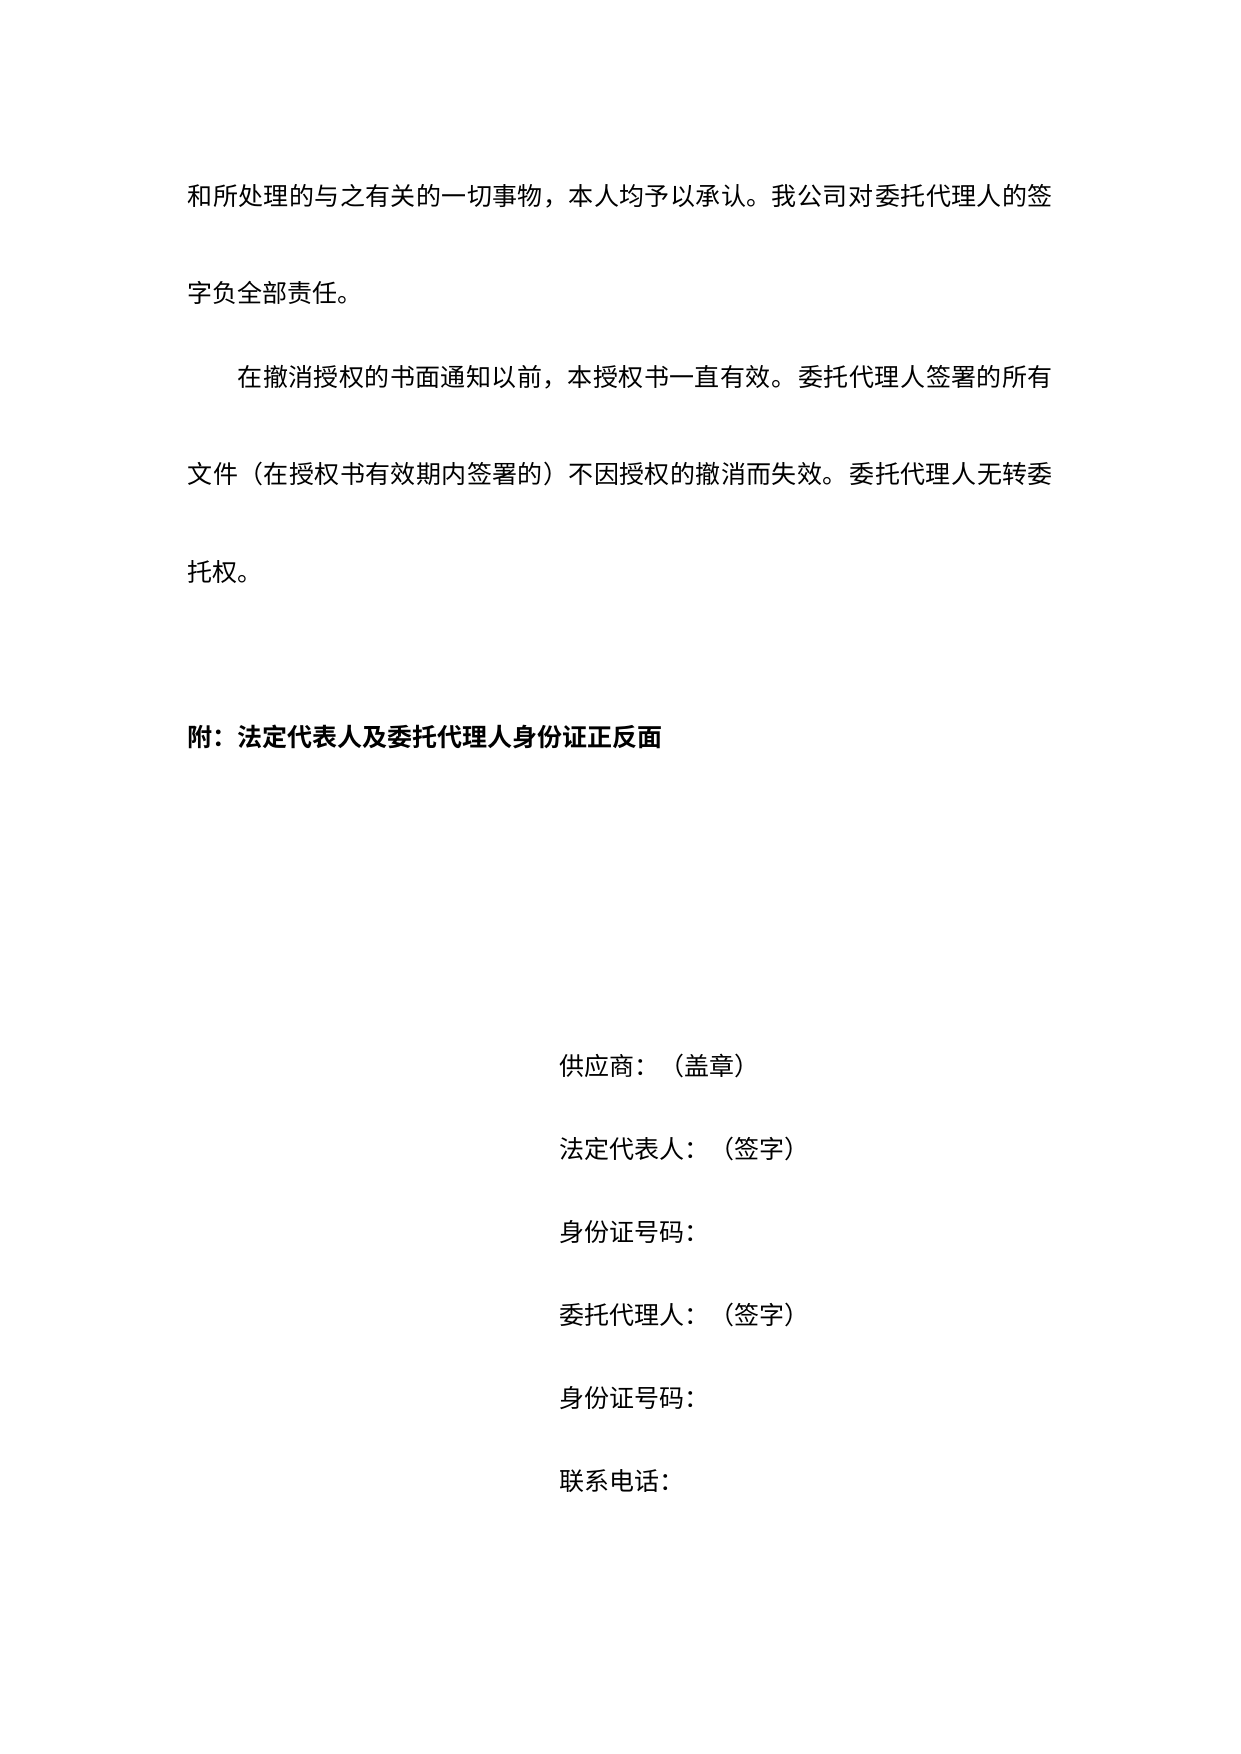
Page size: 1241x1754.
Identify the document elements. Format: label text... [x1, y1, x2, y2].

text 在撤消授权的书面通知以前，本授权书一直有效。委托代理人签署的所有文件（在授权书有效期内签署的）不因授权的撤消而失效。委托代理人无转委托权。 [187, 343, 1053, 603]
text 委托代理人：（签字） [187, 1281, 1053, 1346]
text 附：法定代表人及委托代理人身份证正反面 [187, 703, 1053, 768]
text 身份证号码： [187, 1364, 1053, 1429]
text 供应商：（盖章） [187, 1032, 1053, 1097]
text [187, 162, 1053, 324]
text 身份证号码： [187, 1198, 1053, 1263]
text 法定代表人：（签字） [187, 1115, 1053, 1180]
text 联系电话： [187, 1447, 1053, 1512]
